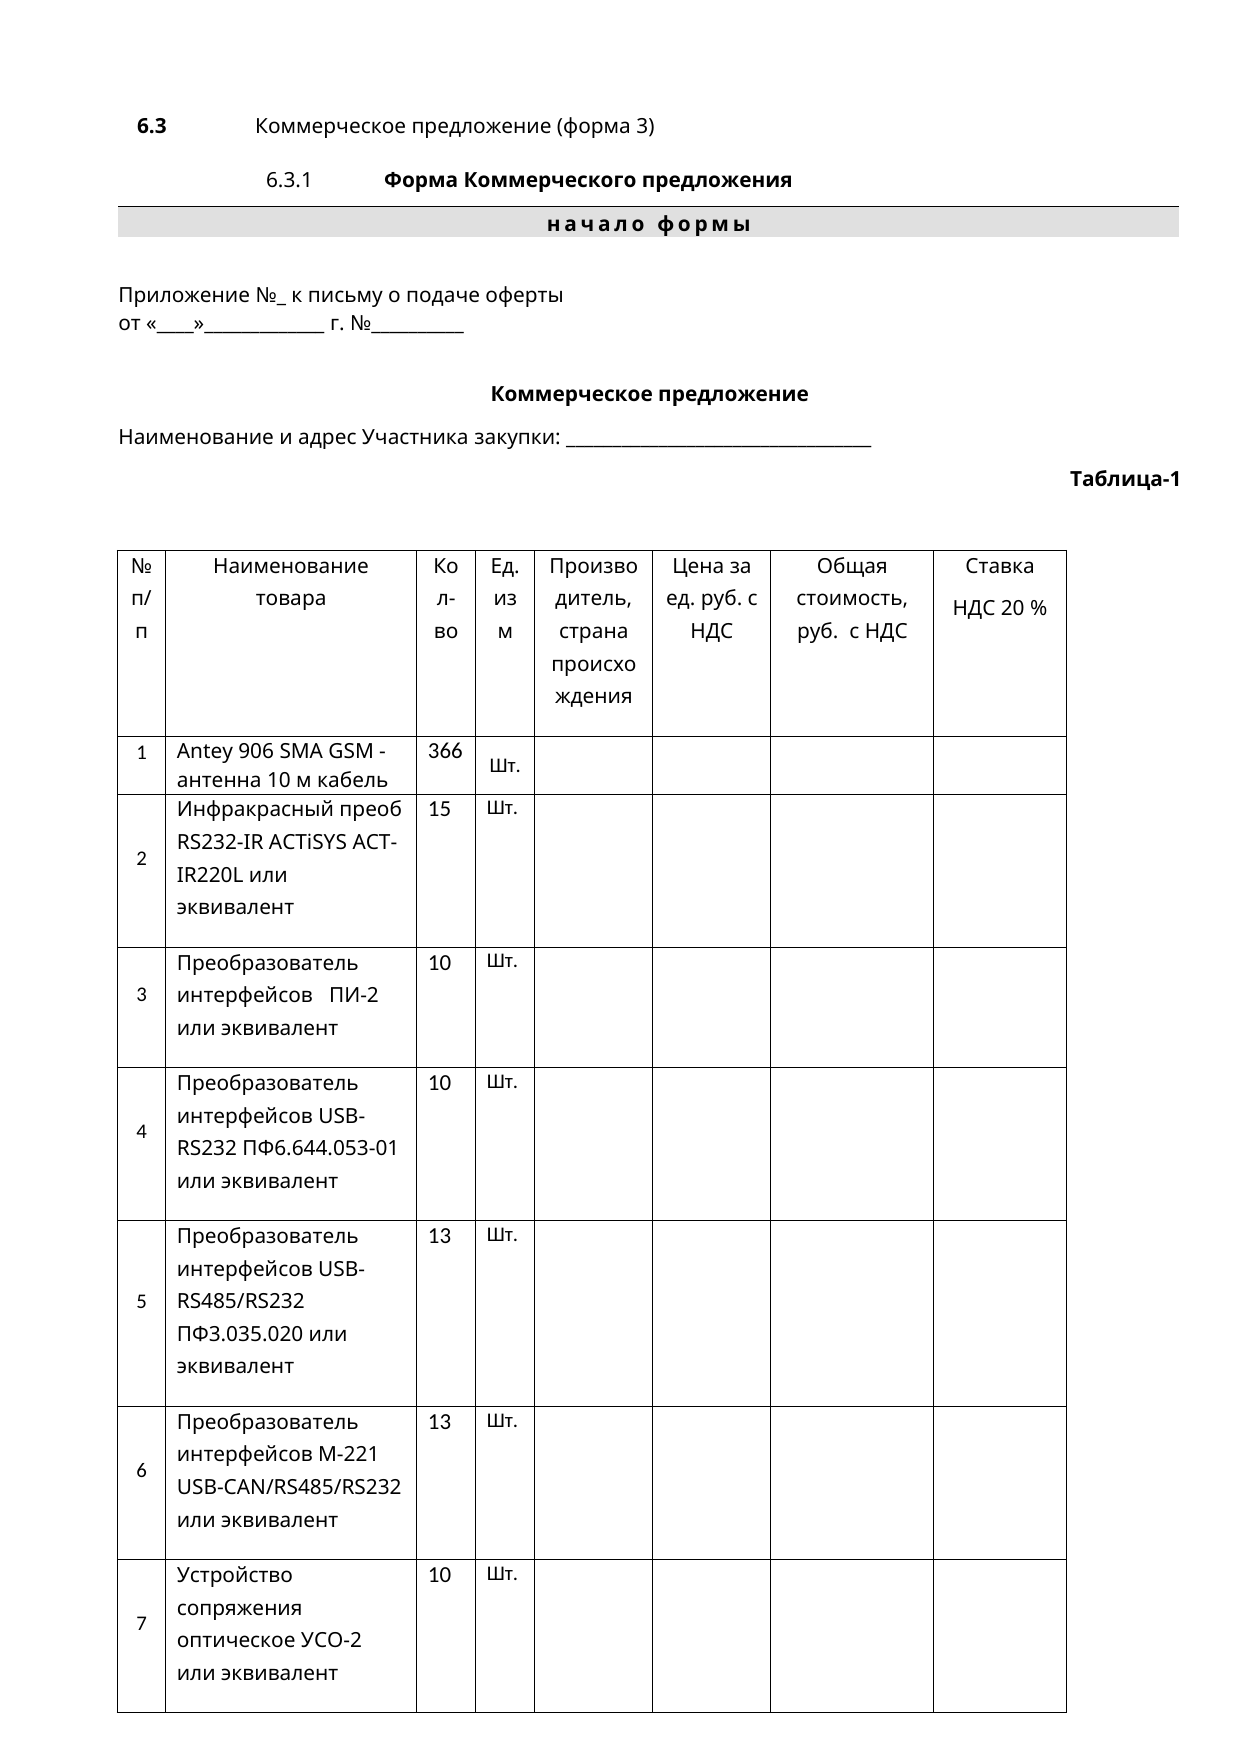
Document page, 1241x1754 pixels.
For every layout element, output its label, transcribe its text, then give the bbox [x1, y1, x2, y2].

table_header Общая стоимость, руб. с НДС [771, 551, 933, 736]
subtitle Коммерческое предложение (форма 3) [137, 111, 1181, 140]
table_cell Antey 906 SMA GSM - антенна 10 м кабель [166, 737, 416, 793]
table_cell [771, 737, 933, 793]
table_cell Шт. [476, 1068, 534, 1220]
table_cell [535, 737, 652, 793]
table_header Ставка НДС 20 % [934, 551, 1066, 736]
table_cell [934, 1560, 1066, 1712]
table_header № п/п [118, 551, 165, 736]
table_cell [771, 1560, 933, 1712]
table_cell [771, 1068, 933, 1220]
table_cell [934, 1221, 1066, 1406]
table_cell [653, 1407, 770, 1559]
table_cell Преобразователь интерфейсов М-221 USB-CAN/RS485/RS232 или эквивалент [166, 1407, 416, 1559]
table_cell 7 [118, 1560, 165, 1712]
table_cell Шт. [476, 1221, 534, 1406]
table_cell Шт. [476, 948, 534, 1067]
table_cell 10 [417, 1068, 475, 1220]
table_cell Шт. [476, 1560, 534, 1712]
table_cell [771, 795, 933, 947]
table_cell [771, 1221, 933, 1406]
table_cell Устройство сопряжения оптическое УСО-2 или эквивалент [166, 1560, 416, 1712]
table_cell [771, 1407, 933, 1559]
table_cell [535, 1407, 652, 1559]
table_cell Шт. [476, 795, 534, 947]
text начало формы [118, 207, 1179, 237]
table_cell 6 [118, 1407, 165, 1559]
text Таблица-1 [118, 464, 1181, 493]
table_cell [653, 1221, 770, 1406]
table_cell [653, 1560, 770, 1712]
table_cell [653, 1068, 770, 1220]
table_cell 366 [417, 737, 475, 793]
table_cell [535, 948, 652, 1067]
list Форма Коммерческого предложения [266, 165, 1181, 193]
table_header Производитель, страна происхождения [535, 551, 652, 736]
table_cell [653, 948, 770, 1067]
table_cell 15 [417, 795, 475, 947]
table_cell Шт. [476, 1407, 534, 1559]
table_cell [653, 737, 770, 793]
table_header Цена за ед. руб. с НДС [653, 551, 770, 736]
table_cell Инфракрасный преоб RS232-IR ACTiSYS ACT-IR220L или эквивалент [166, 795, 416, 947]
table_cell 10 [417, 1560, 475, 1712]
table_cell 4 [118, 1068, 165, 1220]
table_cell [653, 795, 770, 947]
table_header Наименование товара [166, 551, 416, 736]
table_cell [934, 737, 1066, 793]
table_header Ед. изм [476, 551, 534, 736]
text Коммерческое предложение [118, 379, 1181, 408]
table_cell [535, 795, 652, 947]
table_cell [535, 1068, 652, 1220]
table_header Кол-во [417, 551, 475, 736]
table_cell Преобразователь интерфейсов USB-RS232 ПФ6.644.053-01 или эквивалент [166, 1068, 416, 1220]
table_cell Шт. [476, 737, 534, 793]
table_cell [934, 948, 1066, 1067]
text Приложение №_ к письму о подаче оферты от «____»_____________ г. №__________ [118, 280, 1181, 337]
table_cell 13 [417, 1221, 475, 1406]
table_cell [535, 1560, 652, 1712]
table_cell [934, 1407, 1066, 1559]
table_cell 13 [417, 1407, 475, 1559]
table_cell [535, 1221, 652, 1406]
text Наименование и адрес Участника закупки: _________________________________ [118, 422, 1181, 450]
table_cell [934, 795, 1066, 947]
table_cell 3 [118, 948, 165, 1067]
table_cell [934, 1068, 1066, 1220]
table_cell 1 [118, 737, 165, 793]
table_cell Преобразователь интерфейсов ПИ-2 или эквивалент [166, 948, 416, 1067]
table_cell 2 [118, 795, 165, 947]
table_cell [771, 948, 933, 1067]
table_cell 5 [118, 1221, 165, 1406]
table_cell 10 [417, 948, 475, 1067]
table_cell Преобразователь интерфейсов USB-RS485/RS232 ПФ3.035.020 или эквивалент [166, 1221, 416, 1406]
